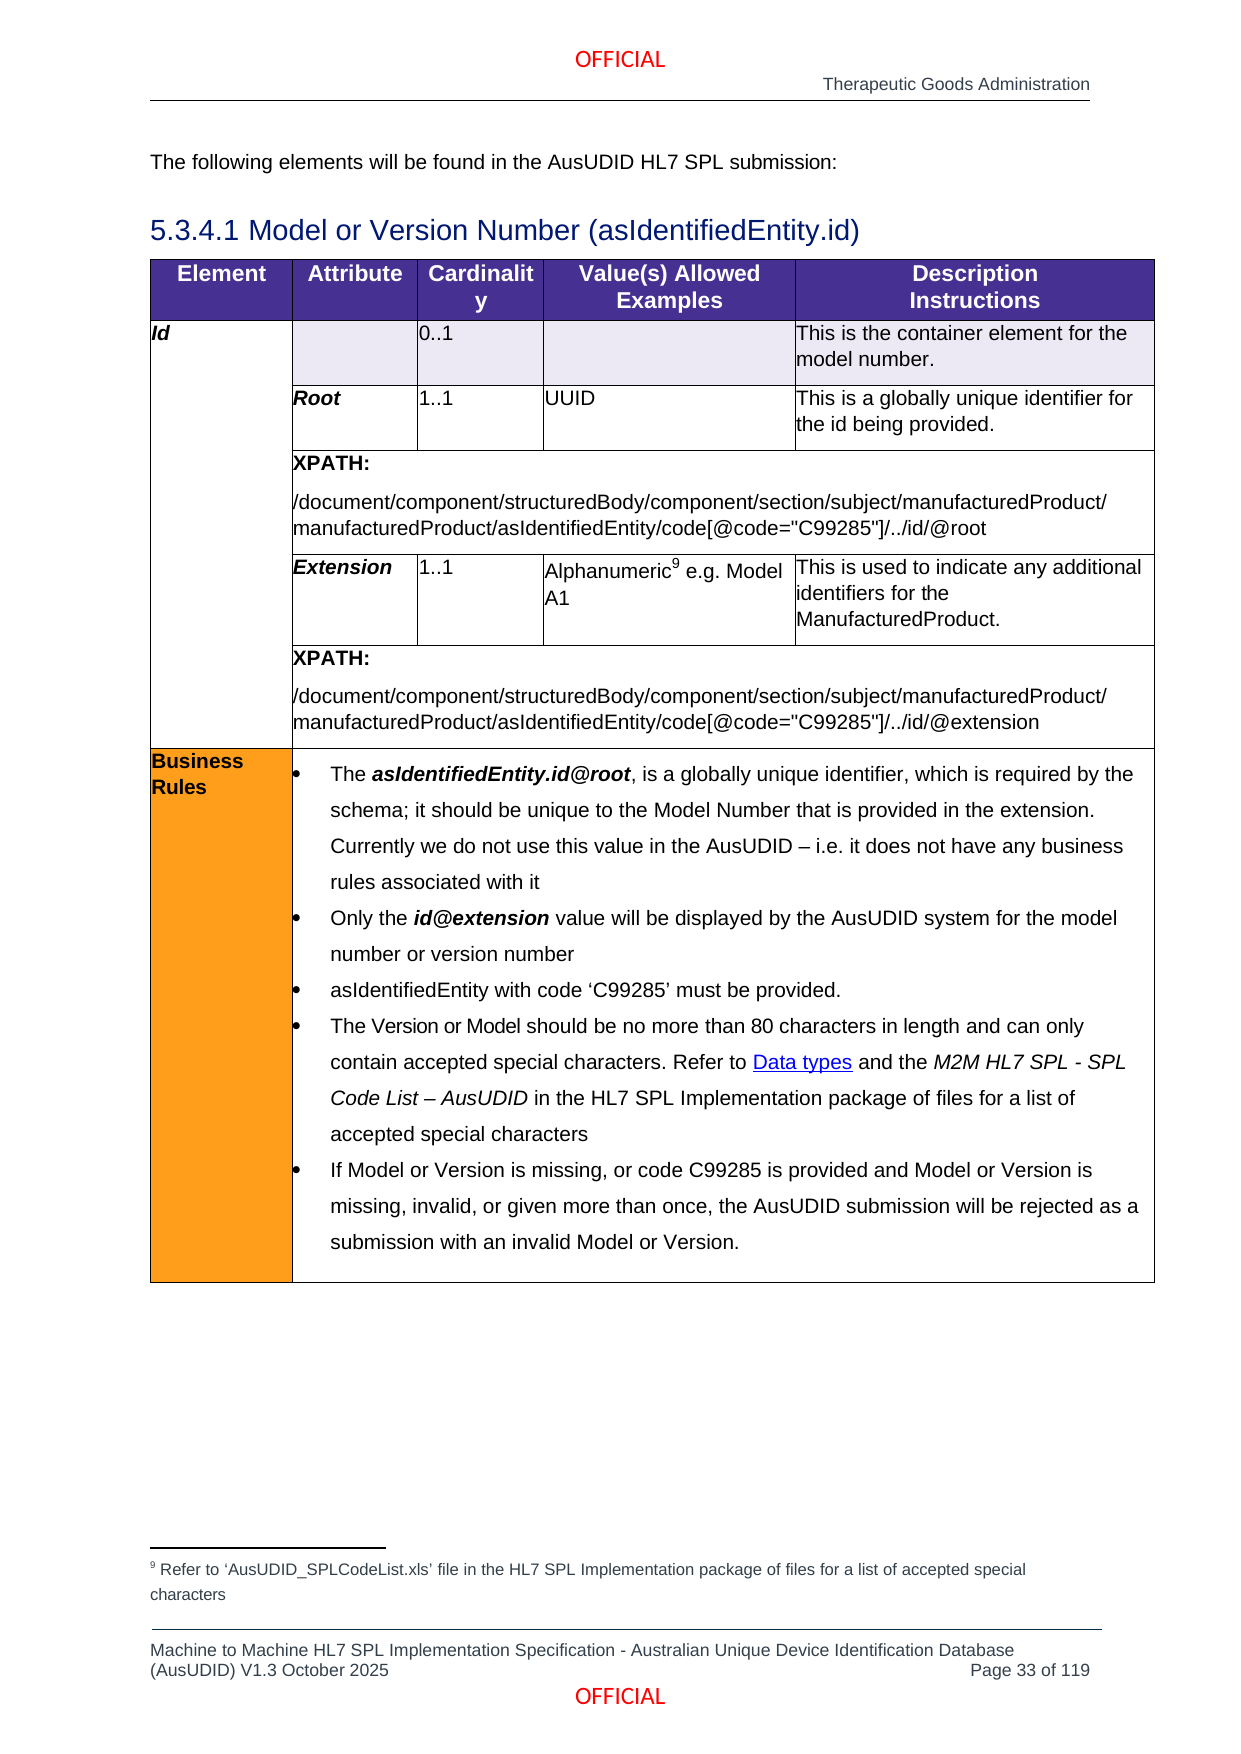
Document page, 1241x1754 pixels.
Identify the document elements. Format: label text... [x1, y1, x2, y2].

table_header Description Instructions [796, 260, 1154, 320]
table_cell [293, 321, 417, 385]
table_cell [544, 321, 795, 385]
table_cell XPATH: /document/component/structuredBody/component/section/subject/manufacturedProduct/manufacturedProduct/asIdentifiedEntity/code[@code="C99285"]/../id/@root [293, 451, 1154, 554]
table_cell Id [151, 321, 292, 748]
table_cell Extension [293, 555, 417, 645]
table_cell This is a globally unique identifier for the id being provided. [796, 386, 1154, 450]
table_cell The asIdentifiedEntity.id@root, is a globally unique identifier, which is required by the schema; it should be unique to the Model Number that is provided in the extension. Currently we do not use this value in the AusUDID – i.e. it does not have any business rules associated with it Only the id@extension value will be displayed by the AusUDID system for the model number or version number asIdentifiedEntity with code ‘C99285’ must be provided. The Version or Model should be no more than 80 characters in length and can only contain accepted special characters. Refer to Data types and the M2M HL7 SPL - SPL Code List – AusUDID in the HL7 SPL Implementation package of files for a list of accepted special characters If Model or Version is missing, or code C99285 is provided and Model or Version is missing, invalid, or given more than once, the AusUDID submission will be rejected as a submission with an invalid Model or Version. [293, 749, 1154, 1282]
text The following elements will be found in the AusUDID HL7 SPL submission: [150, 150, 1090, 174]
table_cell 1..1 [418, 386, 543, 450]
table_cell Root [293, 386, 417, 450]
table_cell Business Rules [151, 749, 292, 1282]
table_header Attribute [293, 260, 417, 320]
table_cell UUID [544, 386, 795, 450]
table_header Element [151, 260, 292, 320]
table_cell This is used to indicate any additional identifiers for the ManufacturedProduct. [796, 555, 1154, 645]
table_cell 1..1 [418, 555, 543, 645]
table_cell Alphanumeric e.g. Model A1 [544, 555, 795, 645]
table_header Value(s) Allowed Examples [544, 260, 795, 320]
subtitle Model or Version Number (asIdentifiedEntity.id) [150, 213, 1090, 247]
table_cell 0..1 [418, 321, 543, 385]
table_cell XPATH: /document/component/structuredBody/component/section/subject/manufacturedProduct/manufacturedProduct/asIdentifiedEntity/code[@code="C99285"]/../id/@extension [293, 646, 1154, 748]
table_header Cardinality [418, 260, 543, 320]
table_cell This is the container element for the model number. [796, 321, 1154, 385]
